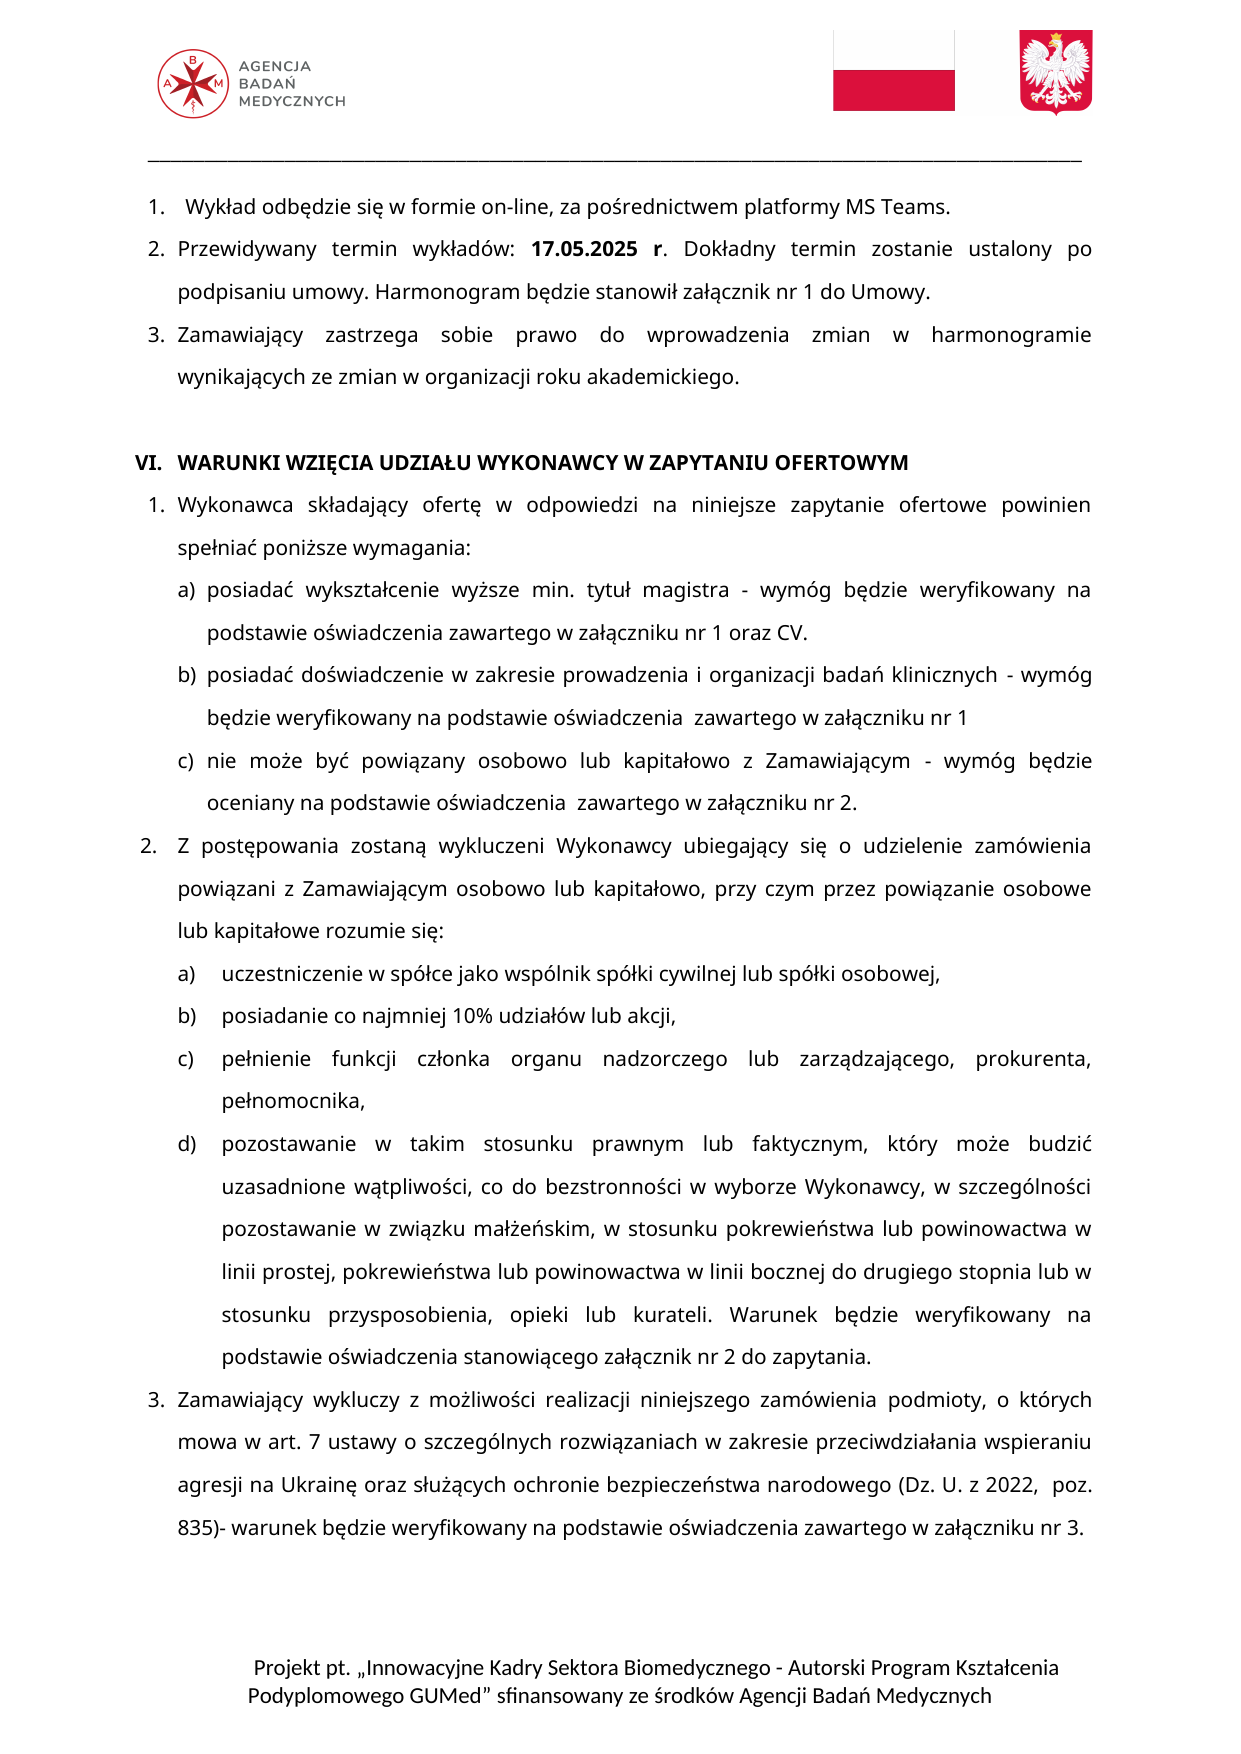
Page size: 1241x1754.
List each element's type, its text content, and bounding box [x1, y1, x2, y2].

list WARUNKI WZIĘCIA UDZIAŁU WYKONAWCY W ZAPYTANIU OFERTOWYM [162, 448, 1093, 476]
picture [833, 30, 1093, 116]
list posiadać wykształcenie wyższe min. tytuł magistra - wymóg będzie weryfikowany na podstawie oświadczenia zawartego w załączniku nr 1 oraz CV. [177, 575, 1093, 646]
list Przewidywany termin wykładów: 17.05.2025 r. Dokładny termin zostanie ustalony po podpisaniu umowy. Harmonogram będzie stanowił załącznik nr 1 do Umowy. [148, 234, 1093, 306]
list Zamawiający zastrzega sobie prawo do wprowadzenia zmian w harmonogramie wynikających ze zmian w organizacji roku akademickiego. [148, 320, 1093, 391]
list Wykład odbędzie się w formie on-line, za pośrednictwem platformy MS Teams. [148, 192, 1093, 220]
list Z postępowania zostaną wykluczeni Wykonawcy ubiegający się o udzielenie zamówienia powiązani z Zamawiającym osobowo lub kapitałowo, przy czym przez powiązanie osobowe lub kapitałowe rozumie się: [140, 831, 1093, 945]
list Wykonawca składający ofertę w odpowiedzi na niniejsze zapytanie ofertowe powinien spełniać poniższe wymagania: [148, 490, 1093, 561]
list pozostawanie w takim stosunku prawnym lub faktycznym, który może budzić uzasadnione wątpliwości, co do bezstronności w wyborze Wykonawcy, w szczególności pozostawanie w związku małżeńskim, w stosunku pokrewieństwa lub powinowactwa w linii prostej, pokrewieństwa lub powinowactwa w linii bocznej do drugiego stopnia lub w stosunku przysposobienia, opieki lub kurateli. Warunek będzie weryfikowany na podstawie oświadczenia stanowiącego załącznik nr 2 do zapytania. [177, 1129, 1093, 1371]
list Zamawiający wykluczy z możliwości realizacji niniejszego zamówienia podmioty, o których mowa w art. 7 ustawy o szczególnych rozwiązaniach w zakresie przeciwdziałania wspieraniu agresji na Ukrainę oraz służących ochronie bezpieczeństwa narodowego (Dz. U. z 2022, poz. 835)- warunek będzie weryfikowany na podstawie oświadczenia zawartego w załączniku nr 3. [148, 1385, 1093, 1541]
list pełnienie funkcji członka organu nadzorczego lub zarządzającego, prokurenta, pełnomocnika, [177, 1044, 1093, 1115]
list posiadać doświadczenie w zakresie prowadzenia i organizacji badań klinicznych - wymóg będzie weryfikowany na podstawie oświadczenia zawartego w załączniku nr 1 [177, 661, 1093, 732]
list posiadanie co najmniej 10% udziałów lub akcji, [177, 1001, 1093, 1030]
list uczestniczenie w spółce jako wspólnik spółki cywilnej lub spółki osobowej, [177, 959, 1093, 987]
picture [147, 29, 353, 138]
list nie może być powiązany osobowo lub kapitałowo z Zamawiającym - wymóg będzie oceniany na podstawie oświadczenia zawartego w załączniku nr 2. [177, 746, 1093, 817]
